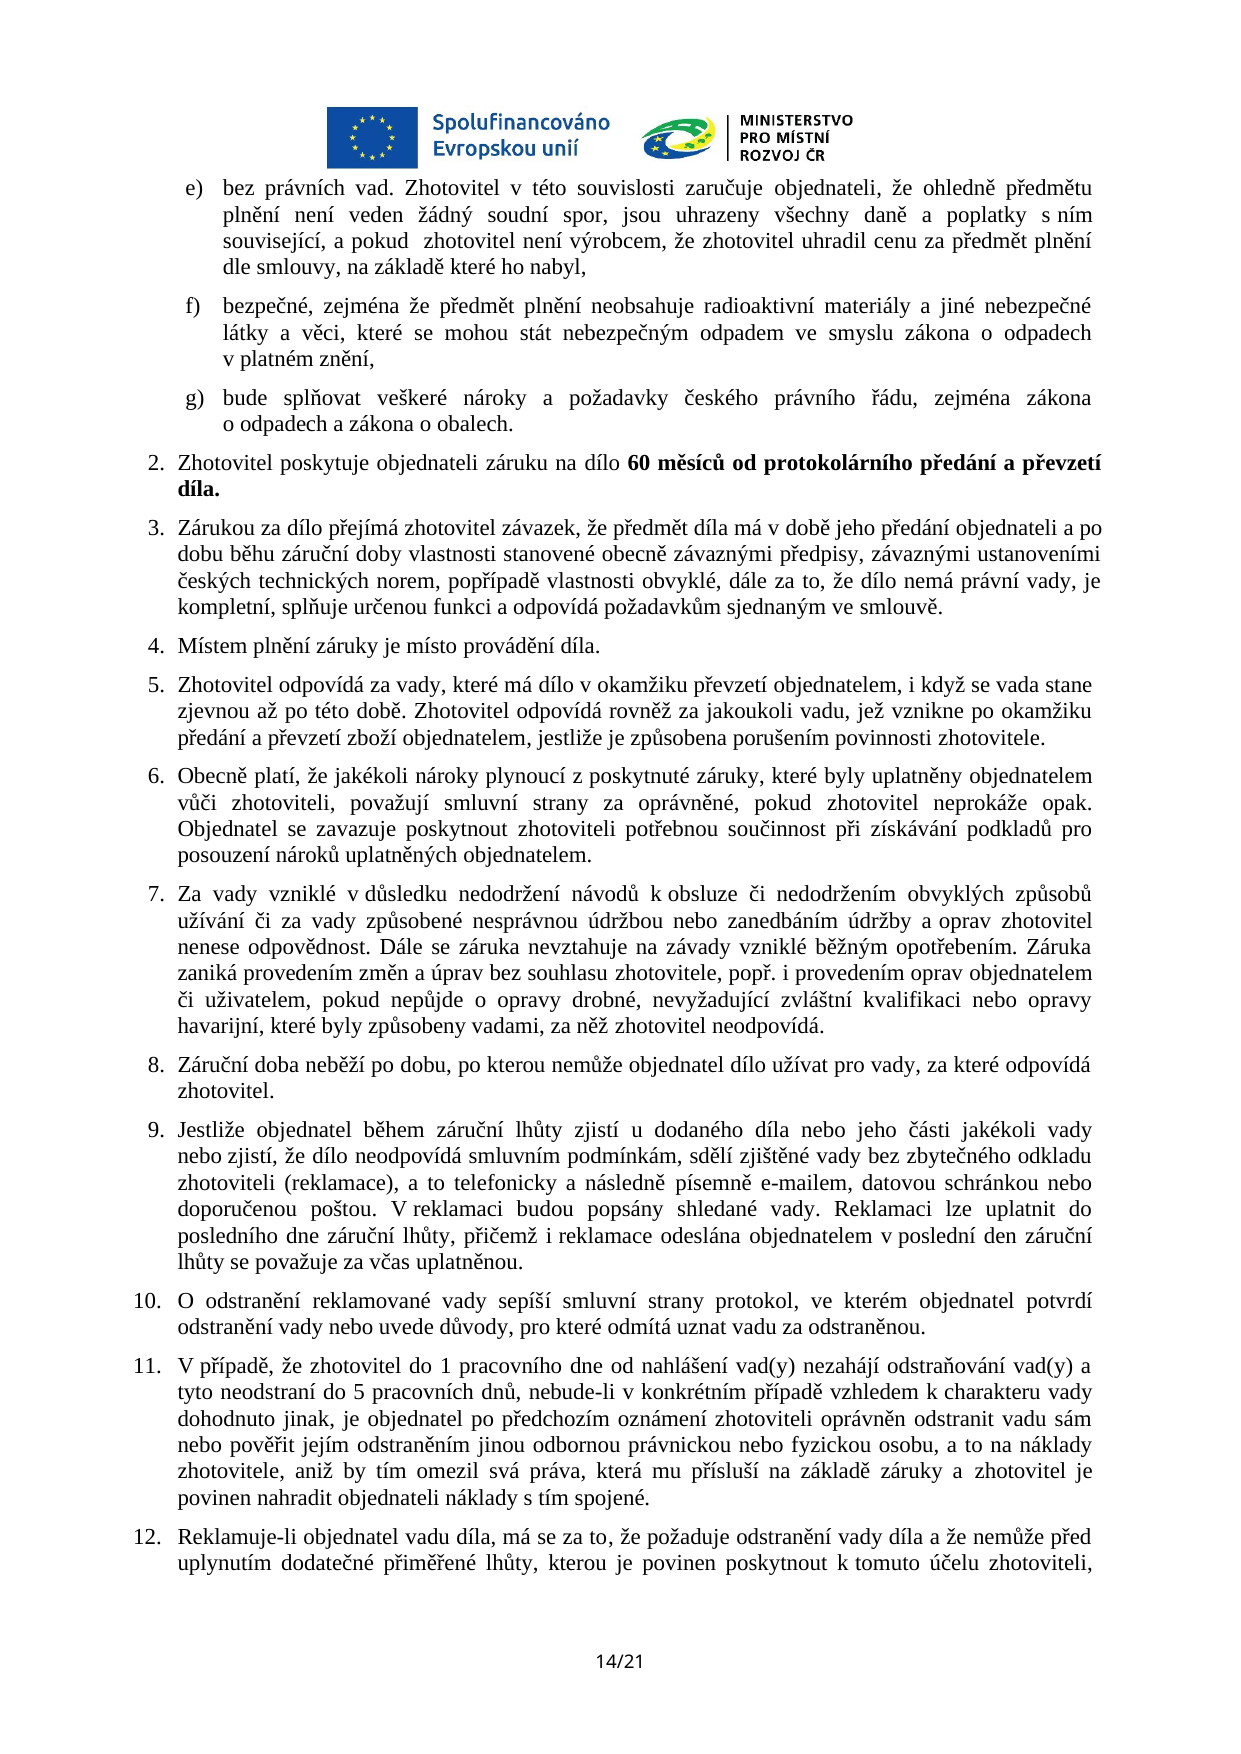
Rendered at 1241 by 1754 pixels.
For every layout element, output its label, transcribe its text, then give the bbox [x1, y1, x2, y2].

list Za vady vzniklé v důsledku nedodržení návodů k obsluze či nedodržením obvyklých způsobů užívání či za vady způsobené nesprávnou údržbou nebo zanedbáním údržby a oprav zhotovitel nenese odpovědnost. Dále se záruka nevztahuje na závady vzniklé běžným opotřebením. Záruka zaniká provedením změn a úprav bez souhlasu zhotovitele, popř. i provedením oprav objednatelem či uživatelem, pokud nepůjde o opravy drobné, nevyžadující zvláštní kvalifikaci nebo opravy havarijní, které byly způsobeny vadami, za něž zhotovitel neodpovídá. [148, 880, 1093, 1038]
list Zhotovitel poskytuje objednateli záruku na dílo 60 měsíců od protokolárního předání a převzetí díla. [148, 449, 1102, 502]
list bezpečné, zejména že předmět plnění neobsahuje radioaktivní materiály a jiné nebezpečné látky a věci, které se mohou stát nebezpečným odpadem ve smyslu zákona o odpadech v platném znění, [185, 292, 1093, 371]
list bude splňovat veškeré nároky a požadavky českého právního řádu, zejména zákona o odpadech a zákona o obalech. [185, 384, 1093, 436]
list Záruční doba neběží po dobu, po kterou nemůže objednatel dílo užívat pro vady, za které odpovídá zhotovitel. [148, 1051, 1093, 1104]
list Zárukou za dílo přejímá zhotovitel závazek, že předmět díla má v době jeho předání objednateli a po dobu běhu záruční doby vlastnosti stanovené obecně závaznými předpisy, závaznými ustanoveními českých technických norem, popřípadě vlastnosti obvyklé, dále za to, že dílo nemá právní vady, je kompletní, splňuje určenou funkci a odpovídá požadavkům sjednaným ve smlouvě. [148, 514, 1102, 619]
list Zhotovitel odpovídá za vady, které má dílo v okamžiku převzetí objednatelem, i když se vada stane zjevnou až po této době. Zhotovitel odpovídá rovněž za jakoukoli vadu, jež vznikne po okamžiku předání a převzetí zboží objednatelem, jestliže je způsobena porušením povinnosti zhotovitele. [148, 671, 1093, 750]
list Místem plnění záruky je místo provádění díla. [148, 632, 1093, 658]
list Obecně platí, že jakékoli nároky plynoucí z poskytnuté záruky, které byly uplatněny objednatelem vůči zhotoviteli, považují smluvní strany za oprávněné, pokud zhotovitel neprokáže opak. Objednatel se zavazuje poskytnout zhotoviteli potřebnou součinnost při získávání podkladů pro posouzení nároků uplatněných objednatelem. [148, 762, 1093, 868]
list V případě, že zhotovitel do 1 pracovního dne od nahlášení vad(y) nezahájí odstraňování vad(y) a tyto neodstraní do 5 pracovních dnů, nebude-li v konkrétním případě vzhledem k charakteru vady dohodnuto jinak, je objednatel po předchozím oznámení zhotoviteli oprávněn odstranit vadu sám nebo pověřit jejím odstraněním jinou odbornou právnickou nebo fyzickou osobu, a to na náklady zhotovitele, aniž by tím omezil svá práva, která mu přísluší na základě záruky a zhotovitel je povinen nahradit objednateli náklady s tím spojené. [133, 1352, 1093, 1510]
list bez právních vad. Zhotovitel v této souvislosti zaručuje objednateli, že ohledně předmětu plnění není veden žádný soudní spor, jsou uhrazeny všechny daně a poplatky s ním související, a pokud zhotovitel není výrobcem, že zhotovitel uhradil cenu za předmět plnění dle smlouvy, na základě které ho nabyl, [185, 174, 1093, 280]
list O odstranění reklamované vady sepíší smluvní strany protokol, ve kterém objednatel potvrdí odstranění vady nebo uvede důvody, pro které odmítá uznat vadu za odstraněnou. [133, 1287, 1093, 1339]
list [133, 1523, 1093, 1575]
list Jestliže objednatel během záruční lhůty zjistí u dodaného díla nebo jeho části jakékoli vady nebo zjistí, že dílo neodpovídá smluvním podmínkám, sdělí zjištěné vady bez zbytečného odkladu zhotoviteli (reklamace), a to telefonicky a následně písemně e-mailem, datovou schránkou nebo doporučenou poštou. V reklamaci budou popsány shledané vady. Reklamaci lze uplatnit do posledního dne záruční lhůty, přičemž i reklamace odeslána objednatelem v poslední den záruční lhůty se považuje za včas uplatněnou. [148, 1116, 1093, 1274]
